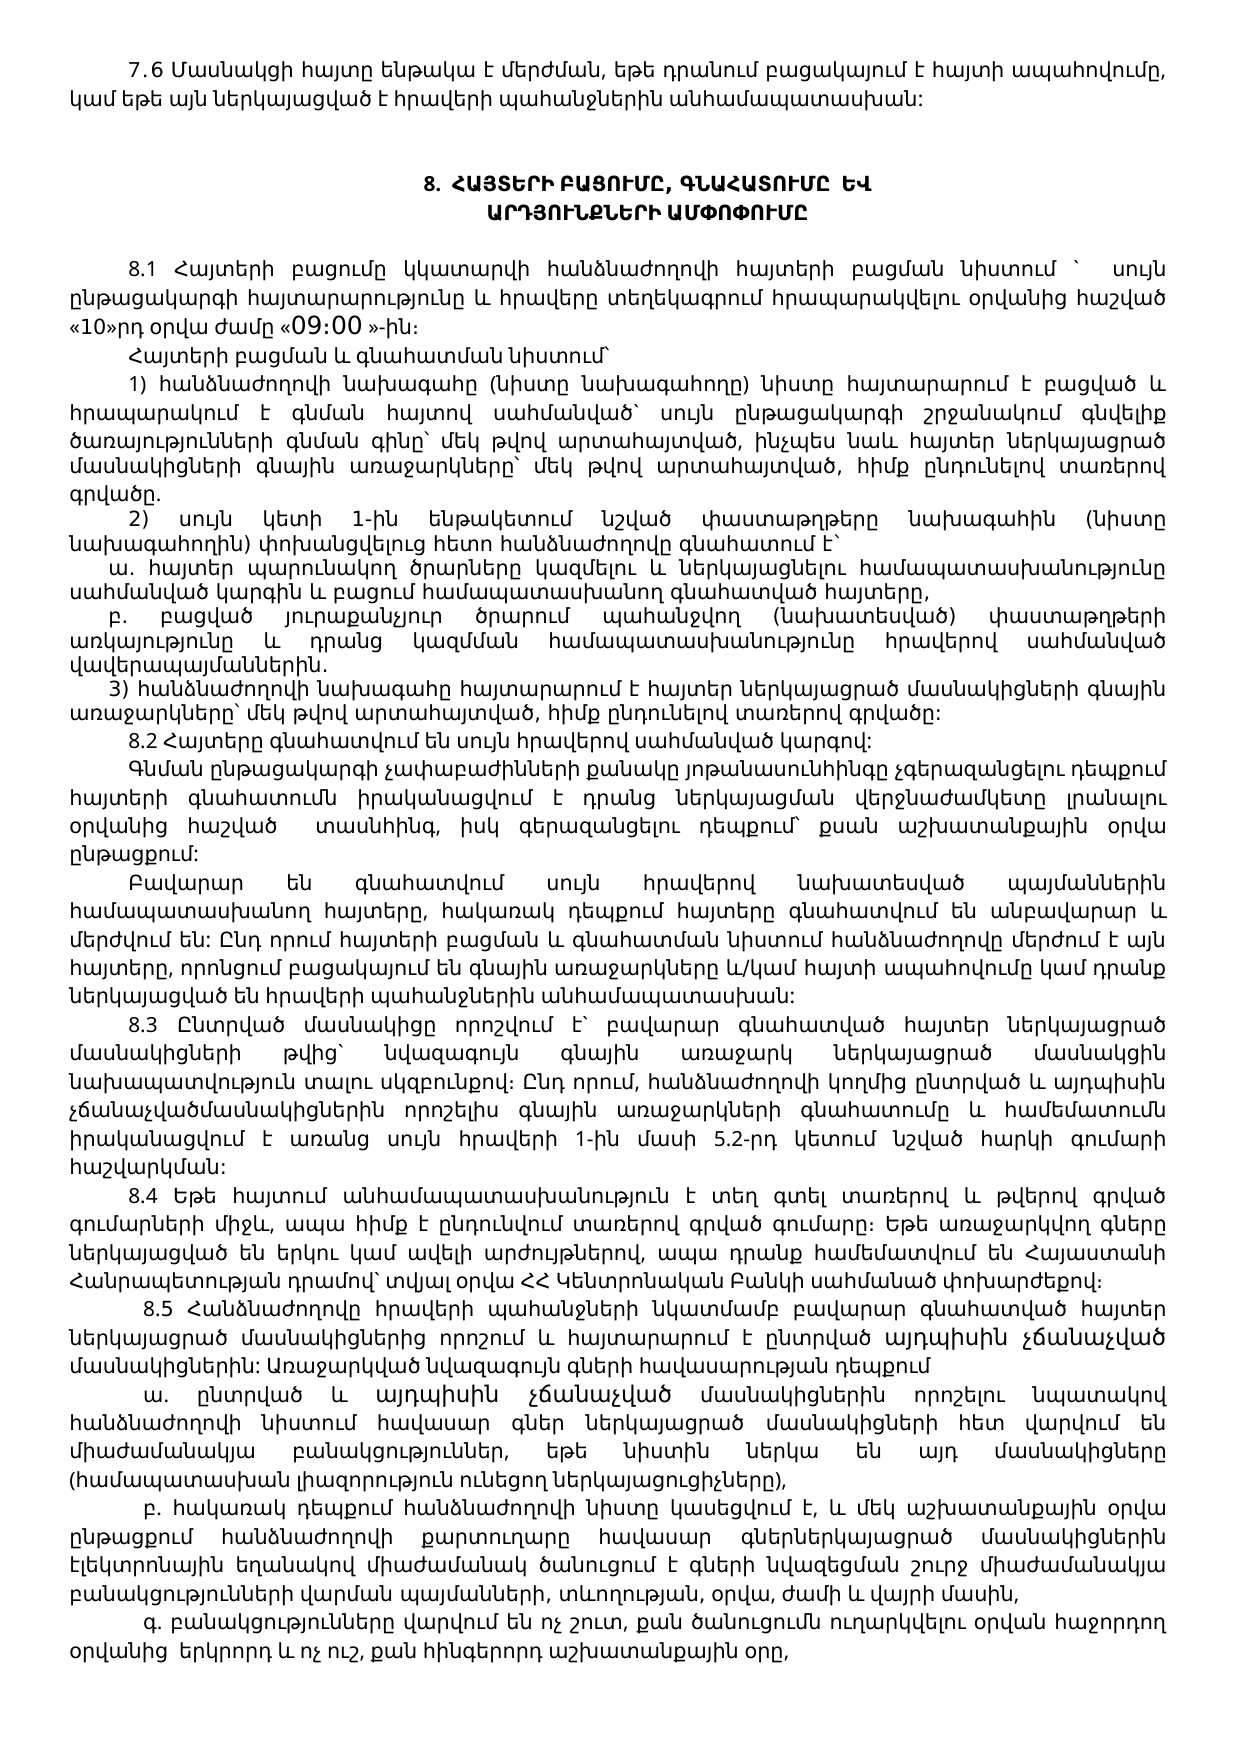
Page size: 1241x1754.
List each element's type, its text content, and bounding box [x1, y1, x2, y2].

text 8.4 Եթե հայտում անհամապատասխանություն է տեղ գտել տառերով և թվերով գրված գումարների միջև, ապա հիմք է ընդունվում տառերով գրված գումարը։ Եթե առաջարկվող գները ներկայացված են երկու կամ ավելի արժույթներով, ապա դրանք համեմատվում են Հայաստանի Հանրապետության դրամով` տվյալ օրվա ՀՀ Կենտրոնական Բանկի սահմանած փոխարժեքով։ [69, 1181, 1167, 1294]
text Գնման ընթացակարգի չափաբաժինների քանակը յոթանասունհինգը չգերազանցելու դեպքում հայտերի գնահատումն իրականացվում է դրանց ներկայացման վերջնաժամկետը լրանալու օրվանից հաշված տասնհինգ, իսկ գերազանցելու դեպքում՝ քսան աշխատանքային օրվա ընթացքում: [69, 754, 1167, 868]
text գ. բանակցությունները վարվում են ոչ շուտ, քան ծանուցումն ուղարկվելու օրվան հաջորդող օրվանից երկրորդ և ոչ ուշ, քան հինգերորդ աշխատանքային օրը, [69, 1607, 1167, 1664]
text 8.3 Ընտրված մասնակիցը որոշվում է` բավարար գնահատված հայտեր ներկայացրած մասնակիցների թվից` նվազագույն գնային առաջարկ ներկայացրած մասնակցին նախապատվություն տալու սկզբունքով։ Ընդ որում, հանձնաժողովի կողմից ընտրված և այդպիսին չճանաչվածմասնակիցներին որոշելիս գնային առաջարկների գնահատումը և համեմատումն իրականացվում է առանց սույն հրավերի 1-ին մասի 5.2-րդ կետում նշված հարկի գումարի հաշվարկման: [69, 1010, 1167, 1181]
text 2) սույն կետի 1-ին ենթակետում նշված փաստաթղթերը նախագահին (նիստը նախագահողին) փոխանցվելուց հետո հանձնաժողովը գնահատում է` [69, 507, 1167, 556]
text 7․6 Մասնակցի հայտը ենթակա է մերժման, եթե դրանում բացակայում է հայտի ապահովումը, կամ եթե այն ներկայացված է հրավերի պահանջներին անհամապատասխան: [69, 56, 1167, 112]
text 1) հանձնաժողովի նախագահը (նիստը նախագահողը) նիստը հայտարարում է բացված և հրապարակում է գնման հայտով սահմանված` սույն ընթացակարգի շրջանակում գնվելիք ծառայությունների գնման գինը՝ մեկ թվով արտահայտված, ինչպես նաև հայտեր ներկայացրած մասնակիցների գնային առաջարկները՝ մեկ թվով արտահայտված, հիմք ընդունելով տառերով գրվածը. [69, 369, 1167, 507]
text ա. ընտրված և այդպիսին չճանաչված մասնակիցներին որոշելու նպատակով հանձնաժողովի նիստում հավասար գներ ներկայացրած մասնակիցների հետ վարվում են միաժամանակյա բանակցություններ, եթե նիստին ներկա են այդ մասնակիցները (համապատասխան լիազորություն ունեցող ներկայացուցիչները), [69, 1380, 1167, 1493]
text 8.1 Հայտերի բացումը կկատարվի հանձնաժողովի հայտերի բացման նիստում ` սույն ընթացակարգի հայտարարությունը և հրավերը տեղեկագրում հրապարակվելու օրվանից հաշված «10»րդ օրվա ժամը «09։00 »-ին։ [69, 254, 1167, 341]
text ԱՐԴՅՈՒՆՔՆԵՐԻ ԱՄՓՈՓՈՒՄԸ [69, 198, 1167, 226]
text 8.2 Հայտերը գնահատվում են սույն հրավերով սահմանված կարգով: [69, 726, 1167, 754]
text 8. ՀԱՅՏԵՐԻ ԲԱՑՈՒՄԸ, ԳՆԱՀԱՏՈՒՄԸ ԵՎ [69, 169, 1167, 198]
text բ. բացված յուրաքանչյուր ծրարում պահանջվող (նախատեսված) փաստաթղթերի առկայությունը և դրանց կազմման համապատասխանությունը հրավերով սահմանված վավերապայմաններին. [69, 604, 1167, 677]
text ա. հայտեր պարունակող ծրարները կազմելու և ներկայացնելու համապատասխանությունը սահմանված կարգին և բացում համապատասխանող գնահատված հայտերը, [69, 556, 1167, 604]
text 8.5 Հանձնաժողովը հրավերի պահանջների նկատմամբ բավարար գնահատված հայտեր ներկայացրած մասնակիցներից որոշում և հայտարարում է ընտրված այդպիսին չճանաչված մասնակիցներին: Առաջարկված նվազագույն գների հավասարության դեպքում [69, 1294, 1167, 1380]
text 3) հանձնաժողովի նախագահը հայտարարում է հայտեր ներկայացրած մասնակիցների գնային առաջարկները՝ մեկ թվով արտահայտված, հիմք ընդունելով տառերով գրվածը: [69, 677, 1167, 726]
text բ. հակառակ դեպքում հանձնաժողովի նիստը կասեցվում է, և մեկ աշխատանքային օրվա ընթացքում հանձնաժողովի քարտուղարը հավասար գներներկայացրած մասնակիցներին էլեկտրոնային եղանակով միաժամանակ ծանուցում է գների նվազեցման շուրջ միաժամանակյա բանակցությունների վարման պայմանների, տևողության, օրվա, ժամի և վայրի մասին, [69, 1493, 1167, 1607]
text Հայտերի բացման և գնահատման նիստում՝ [69, 341, 1167, 369]
text Բավարար են գնահատվում սույն հրավերով նախատեսված պայմաններին համապատասխանող հայտերը, հակառակ դեպքում հայտերը գնահատվում են անբավարար և մերժվում են: Ընդ որում հայտերի բացման և գնահատման նիստում հանձնաժողովը մերժում է այն հայտերը, որոնցում բացակայում են գնային առաջարկները և/կամ հայտի ապահովումը կամ դրանք ներկայացված են հրավերի պահանջներին անհամապատասխան: [69, 868, 1167, 1010]
